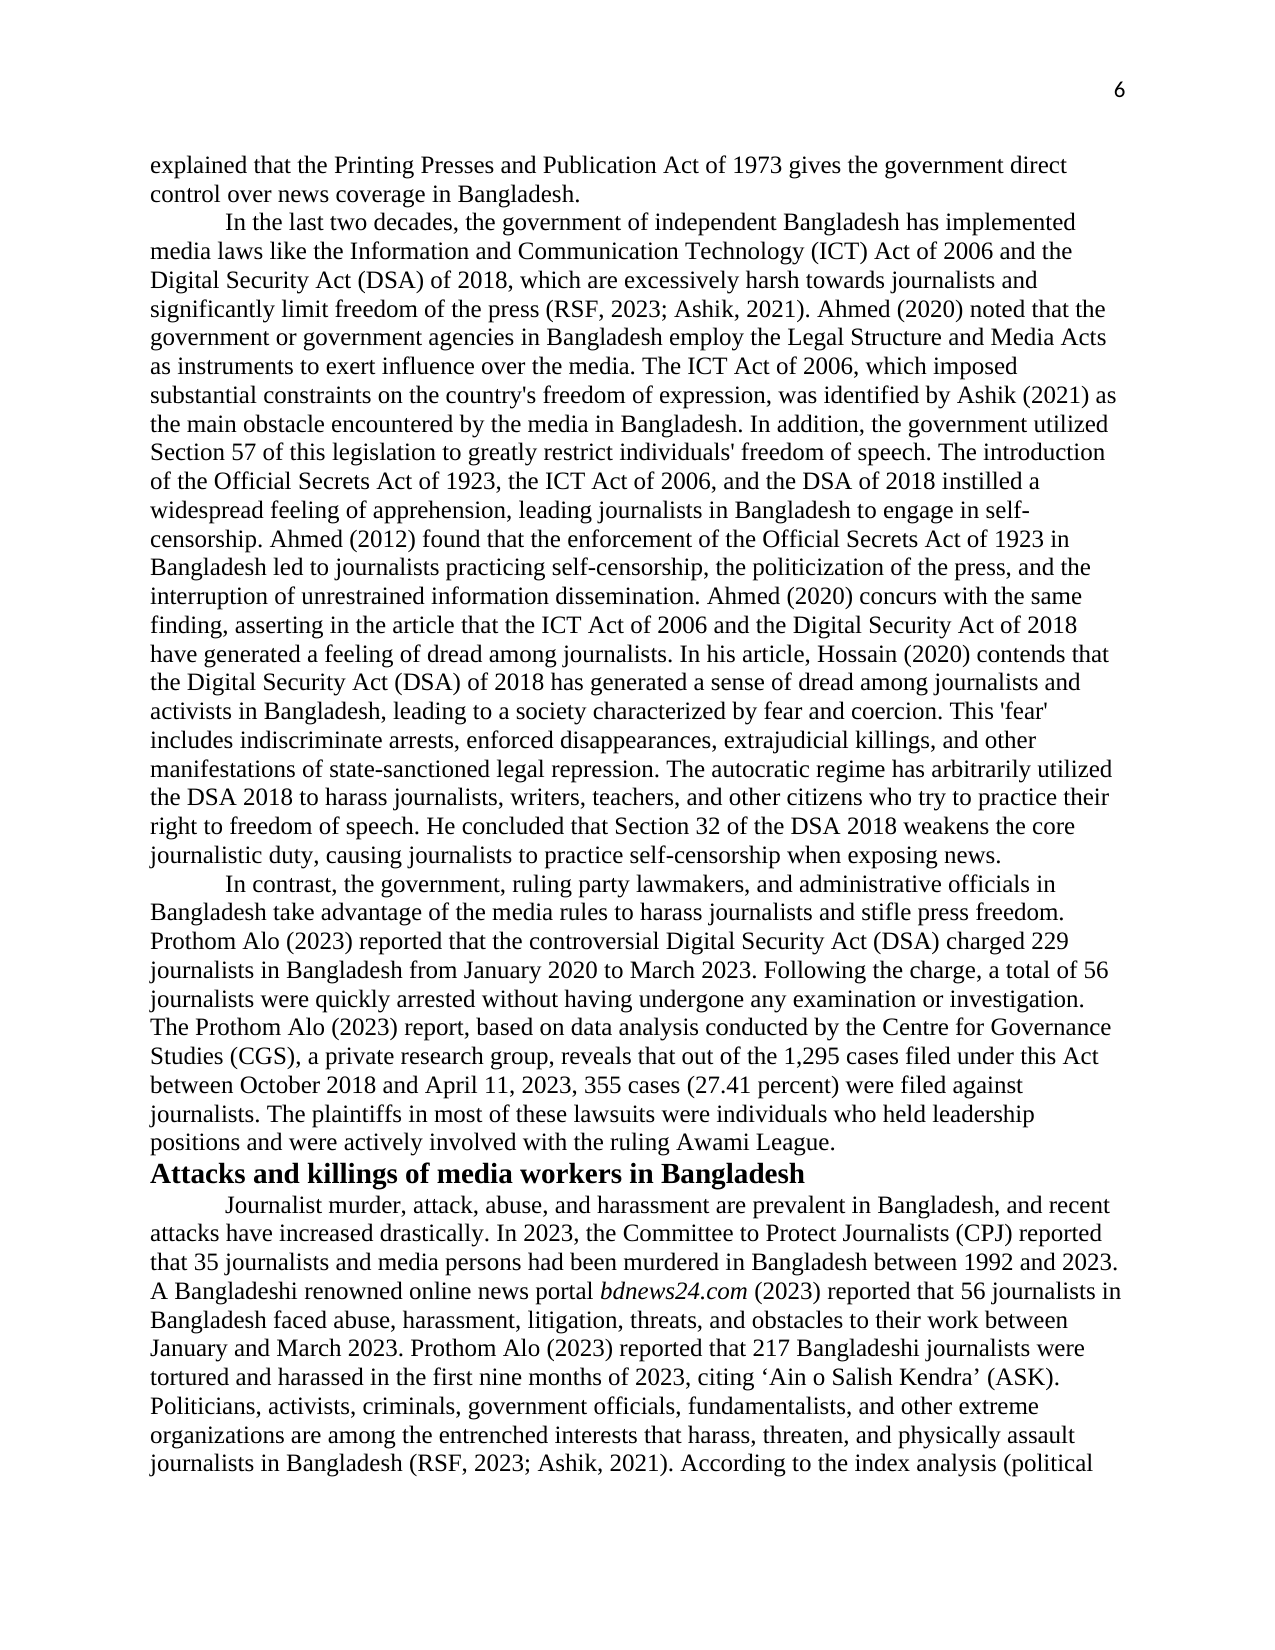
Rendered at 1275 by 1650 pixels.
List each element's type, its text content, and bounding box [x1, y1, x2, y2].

text In the last two decades, the government of independent Bangladesh has implemented media laws like the Information and Communication Technology (ICT) Act of 2006 and the Digital Security Act (DSA) of 2018, which are excessively harsh towards journalists and significantly limit freedom of the press (RSF, 2023; Ashik, 2021). Ahmed (2020) noted that the government or government agencies in Bangladesh employ the Legal Structure and Media Acts as instruments to exert influence over the media. The ICT Act of 2006, which imposed substantial constraints on the country's freedom of expression, was identified by Ashik (2021) as the main obstacle encountered by the media in Bangladesh. In addition, the government utilized Section 57 of this legislation to greatly restrict individuals' freedom of speech. The introduction of the Official Secrets Act of 1923, the ICT Act of 2006, and the DSA of 2018 instilled a widespread feeling of apprehension, leading journalists in Bangladesh to engage in self-censorship. Ahmed (2012) found that the enforcement of the Official Secrets Act of 1923 in Bangladesh led to journalists practicing self-censorship, the politicization of the press, and the interruption of unrestrained information dissemination. Ahmed (2020) concurs with the same finding, asserting in the article that the ICT Act of 2006 and the Digital Security Act of 2018 have generated a feeling of dread among journalists. In his article, Hossain (2020) contends that the Digital Security Act (DSA) of 2018 has generated a sense of dread among journalists and activists in Bangladesh, leading to a society characterized by fear and coercion. This 'fear' includes indiscriminate arrests, enforced disappearances, extrajudicial killings, and other manifestations of state-sanctioned legal repression. The autocratic regime has arbitrarily utilized the DSA 2018 to harass journalists, writers, teachers, and other citizens who try to practice their right to freedom of speech. He concluded that Section 32 of the DSA 2018 weakens the core journalistic duty, causing journalists to practice self-censorship when exposing news. [150, 207, 1125, 869]
text Attacks and killings of media workers in Bangladesh [150, 1156, 1125, 1190]
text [150, 150, 1125, 207]
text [150, 1190, 1125, 1477]
text In contrast, the government, ruling party lawmakers, and administrative officials in Bangladesh take advantage of the media rules to harass journalists and stifle press freedom. Prothom Alo (2023) reported that the controversial Digital Security Act (DSA) charged 229 journalists in Bangladesh from January 2020 to March 2023. Following the charge, a total of 56 journalists were quickly arrested without having undergone any examination or investigation. The Prothom Alo (2023) report, based on data analysis conducted by the Centre for Governance Studies (CGS), a private research group, reveals that out of the 1,295 cases filed under this Act between October 2018 and April 11, 2023, 355 cases (27.41 percent) were filed against journalists. The plaintiffs in most of these lawsuits were individuals who held leadership positions and were actively involved with the ruling Awami League. [150, 869, 1125, 1156]
